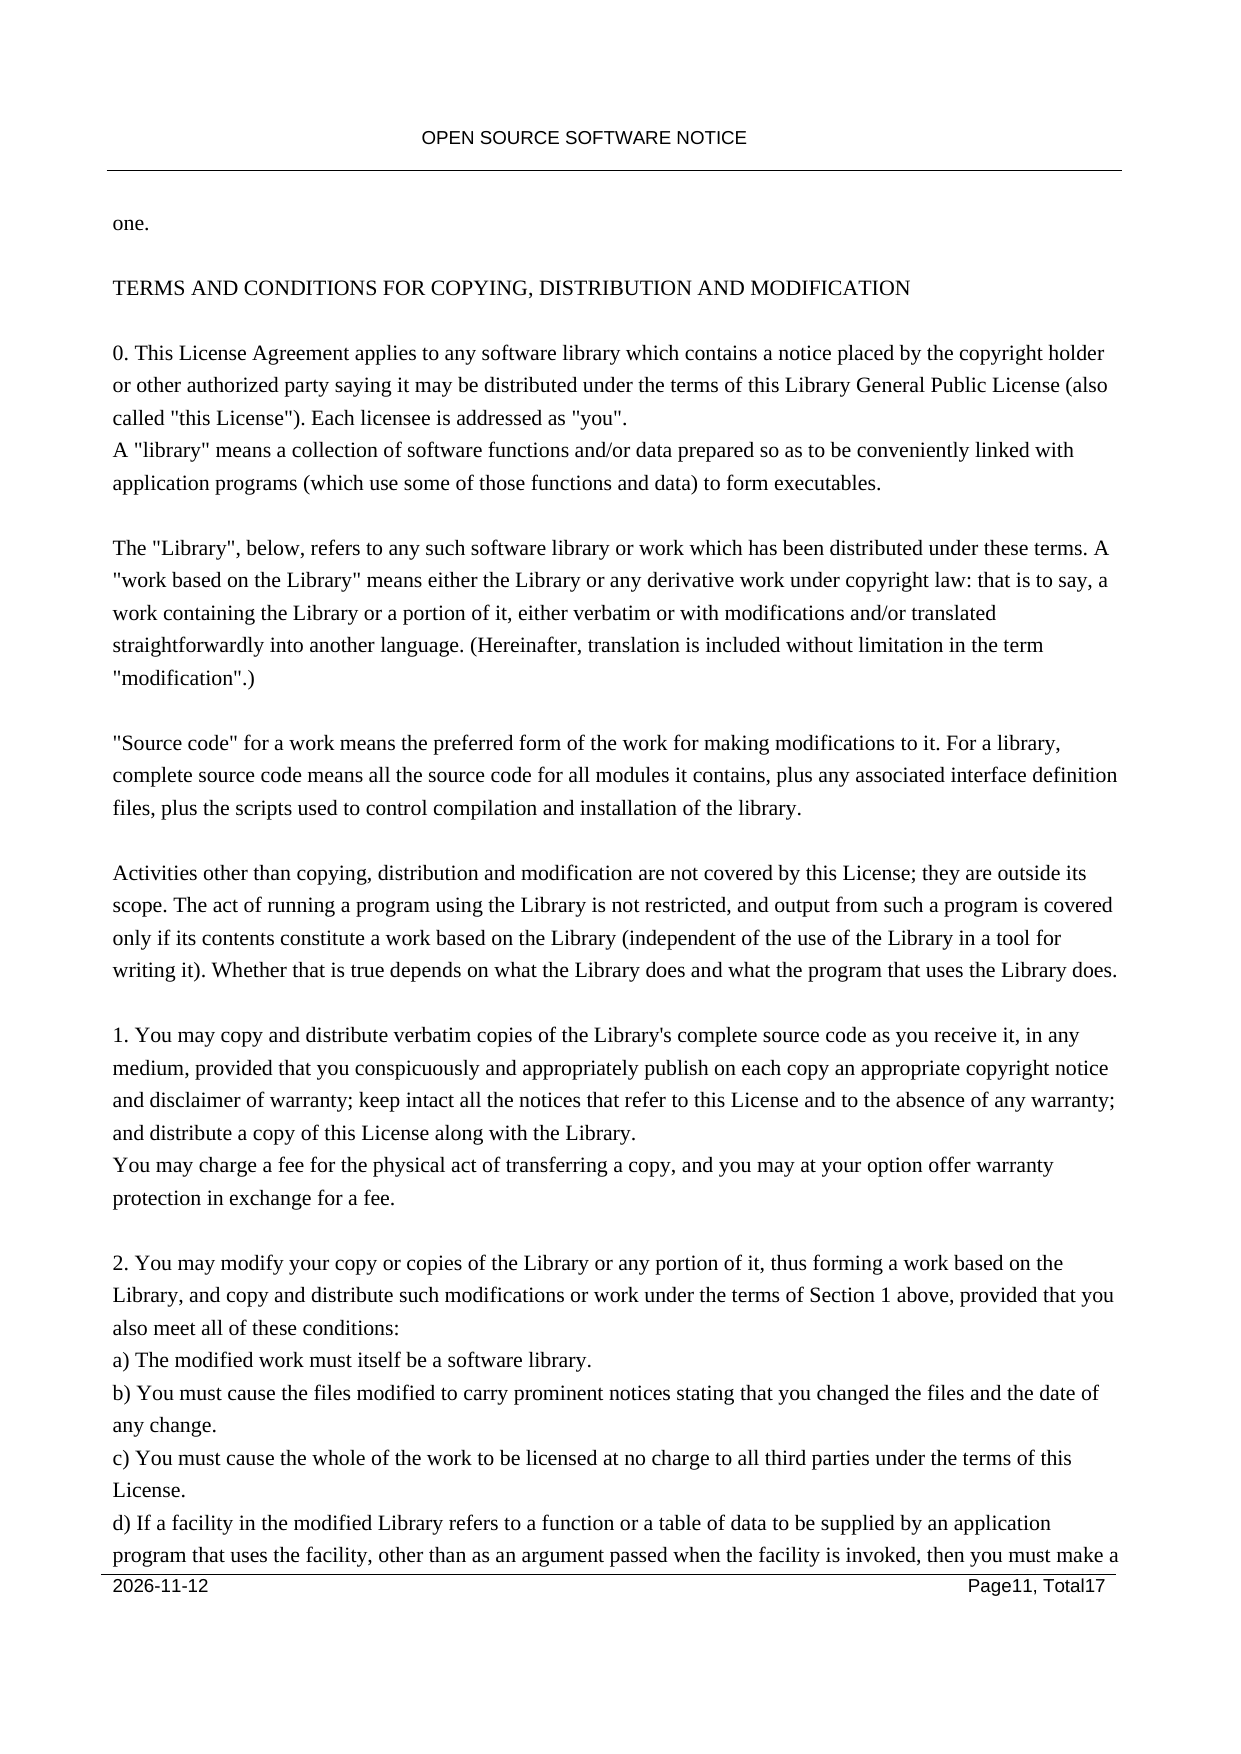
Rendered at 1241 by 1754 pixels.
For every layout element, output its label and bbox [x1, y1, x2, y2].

text [112, 206, 1128, 1571]
